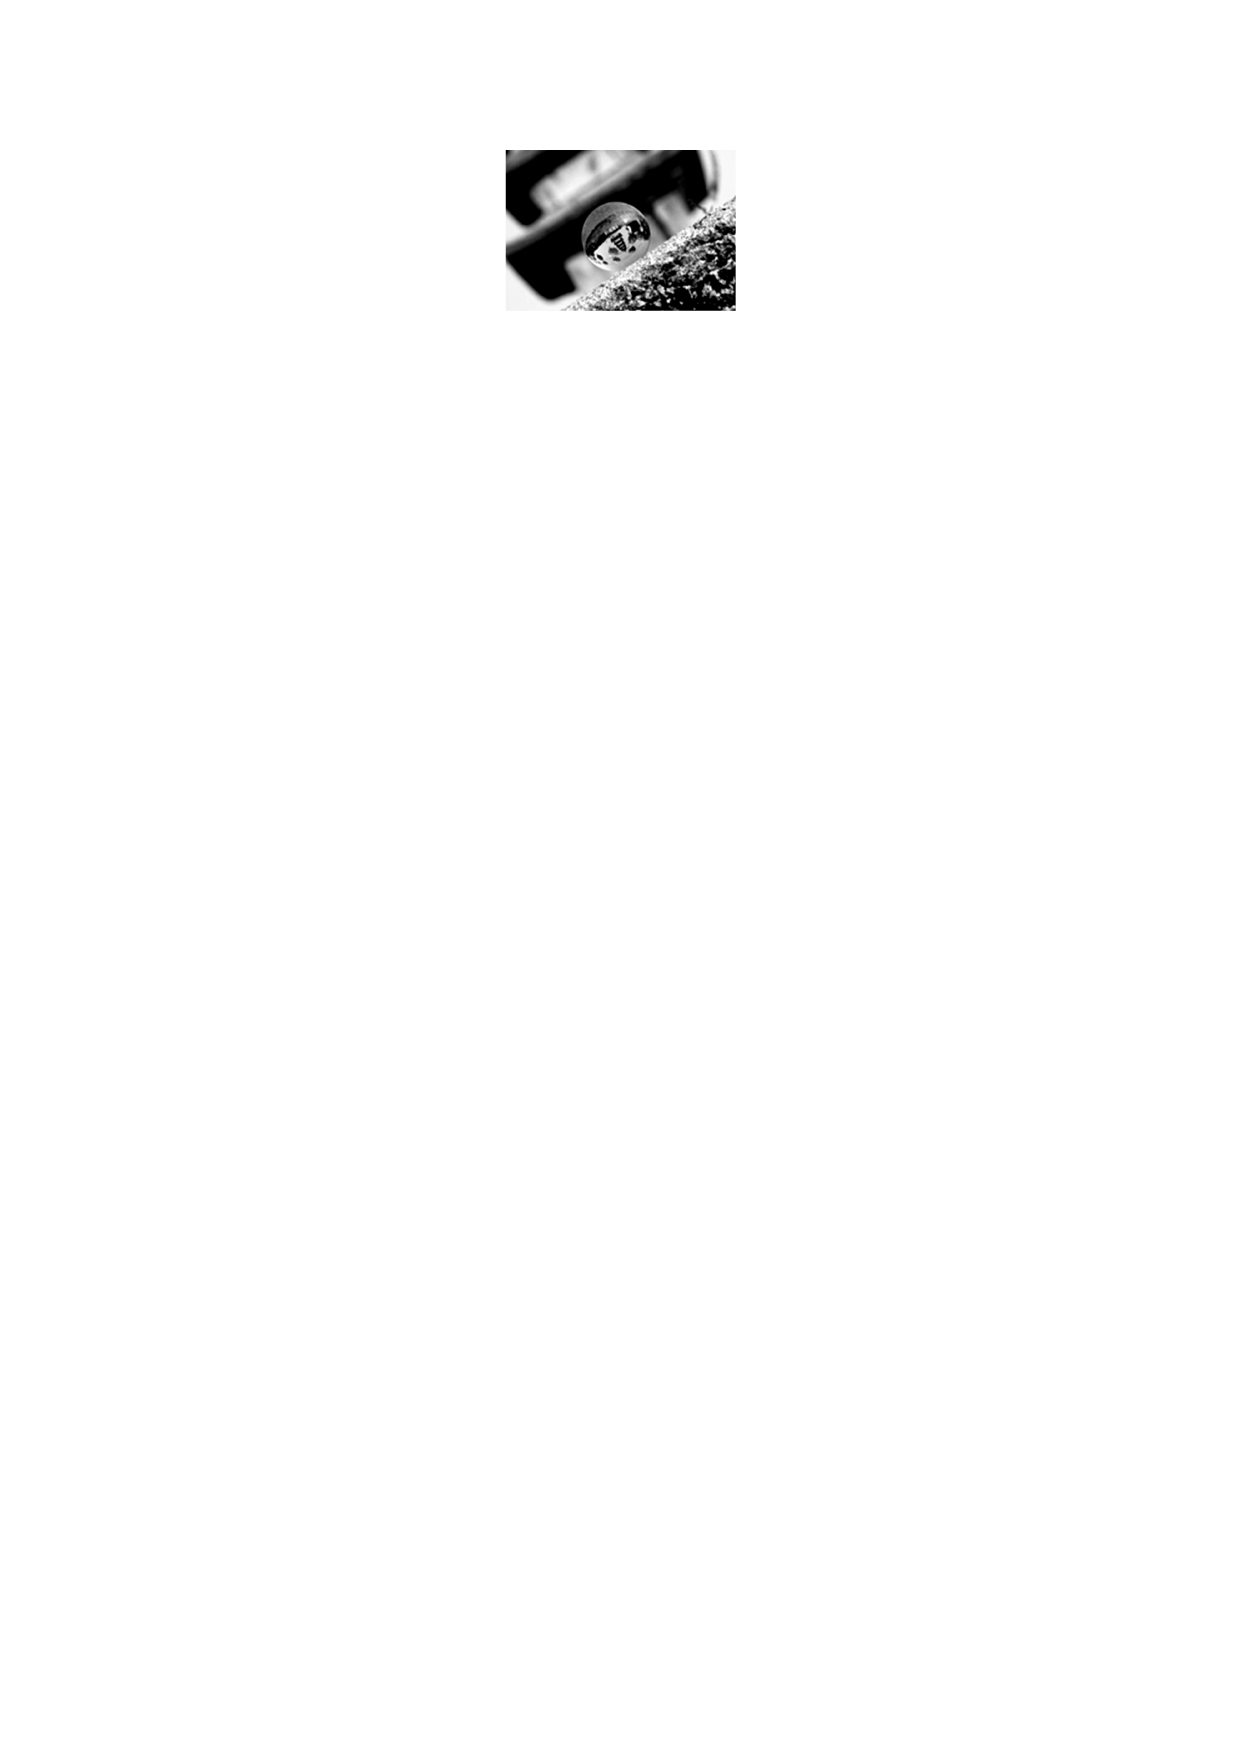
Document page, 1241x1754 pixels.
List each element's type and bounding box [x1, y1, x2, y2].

picture [504, 150, 736, 311]
